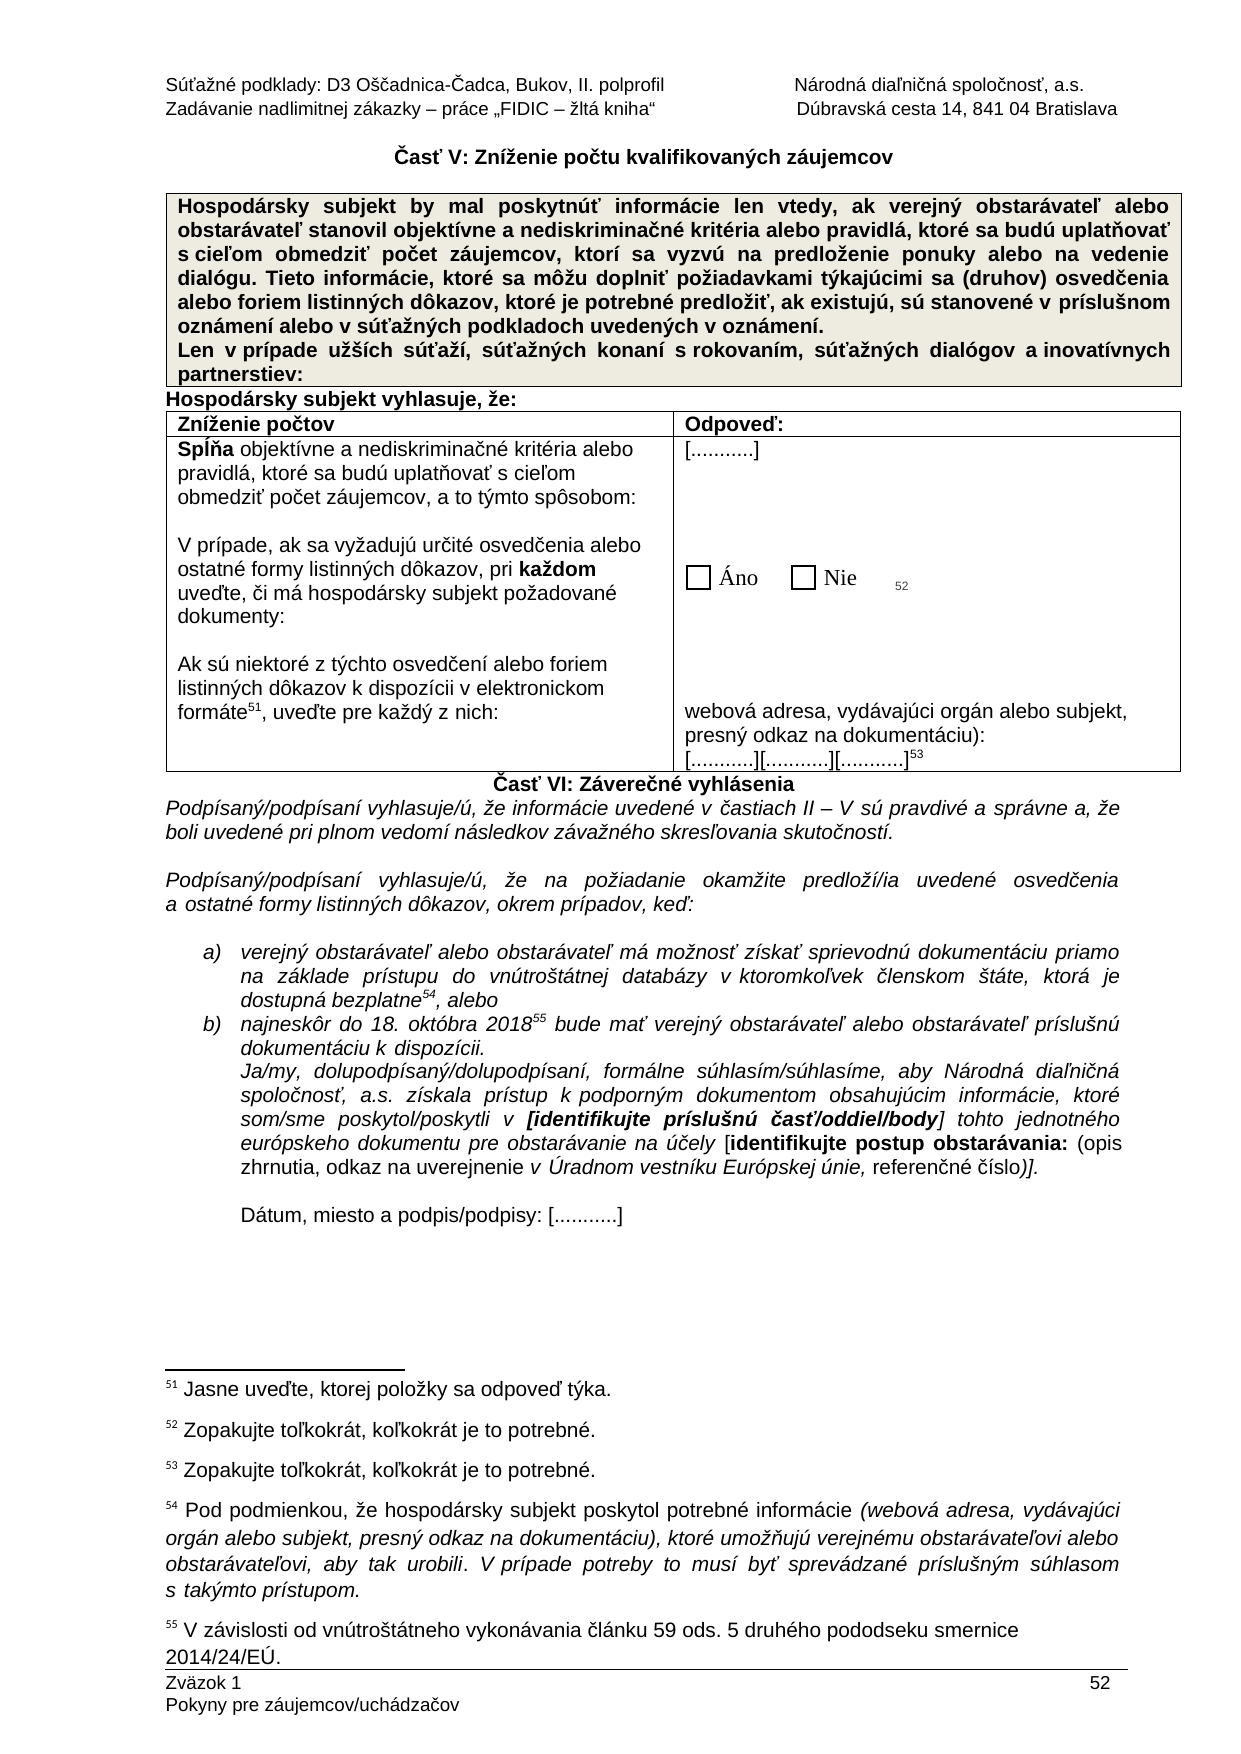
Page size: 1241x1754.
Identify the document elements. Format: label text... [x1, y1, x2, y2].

list verejný obstarávateľ alebo obstarávateľ má možnosť získať sprievodnú dokumentáciu priamo na základe prístupu do vnútroštátnej databázy v ktoromkoľvek členskom štáte, ktorá je dostupná bezplatne, alebo [203, 939, 1122, 1011]
table_header Zníženie počtov [167, 412, 673, 436]
text Podpísaný/podpísaní vyhlasuje/ú, že informácie uvedené v častiach II – V sú pravdivé a správne a, že boli uvedené pri plnom vedomí následkov závažného skresľovania skutočností. [165, 796, 1122, 844]
text Časť V: Zníženie počtu kvalifikovaných záujemcov [165, 145, 1122, 169]
list Dátum, miesto a podpis/podpisy: [...........] [240, 1203, 1122, 1227]
text Časť VI: Záverečné vyhlásenia [165, 772, 1122, 796]
table_header Odpoveď: [674, 412, 1180, 436]
list najneskôr do 18. októbra 2018 bude mať verejný obstarávateľ alebo obstarávateľ príslušnú dokumentáciu k dispozícii. [203, 1011, 1122, 1059]
table_cell Spĺňa objektívne a nediskriminačné kritéria alebo pravidlá, ktoré sa budú uplatňovať s cieľom obmedziť počet záujemcov, a to týmto spôsobom: V prípade, ak sa vyžadujú určité osvedčenia alebo ostatné formy listinných dôkazov, pri každom uveďte, či má hospodársky subjekt požadované dokumenty: Ak sú niektoré z týchto osvedčení alebo foriem listinných dôkazov k dispozícii v elektronickom formáte, uveďte pre každý z nich: [167, 437, 673, 771]
table_header Hospodársky subjekt by mal poskytnúť informácie len vtedy, ak verejný obstarávateľ alebo obstarávateľ stanovil objektívne a nediskriminačné kritéria alebo pravidlá, ktoré sa budú uplatňovať s cieľom obmedziť počet záujemcov, ktorí sa vyzvú na predloženie ponuky alebo na vedenie dialógu. Tieto informácie, ktoré sa môžu doplniť požiadavkami týkajúcimi sa (druhov) osvedčenia alebo foriem listinných dôkazov, ktoré je potrebné predložiť, ak existujú, sú stanovené v príslušnom oznámení alebo v súťažných podkladoch uvedených v oznámení. Len v prípade užších súťaží, súťažných konaní s rokovaním, súťažných dialógov a inovatívnych partnerstiev: [167, 194, 1181, 386]
list Ja/my, dolupodpísaný/dolupodpísaní, formálne súhlasím/súhlasíme, aby Národná diaľničná spoločnosť, a.s. získala prístup k podporným dokumentom obsahujúcim informácie, ktoré som/sme poskytol/poskytli v [identifikujte príslušnú časť/oddiel/body] tohto jednotného európskeho dokumentu pre obstarávanie na účely [identifikujte postup obstarávania: (opis zhrnutia, odkaz na uverejnenie v Úradnom vestníku Európskej únie, referenčné číslo)]. [240, 1059, 1122, 1179]
text Podpísaný/podpísaní vyhlasuje/ú, že na požiadanie okamžite predloží/ia uvedené osvedčenia a ostatné formy listinných dôkazov, okrem prípadov, keď: [165, 868, 1122, 916]
text Hospodársky subjekt vyhlasuje, že: [165, 387, 1122, 411]
table_cell [...........] webová adresa, vydávajúci orgán alebo subjekt, presný odkaz na dokumentáciu): [...........][...........][...........] [674, 437, 1180, 771]
